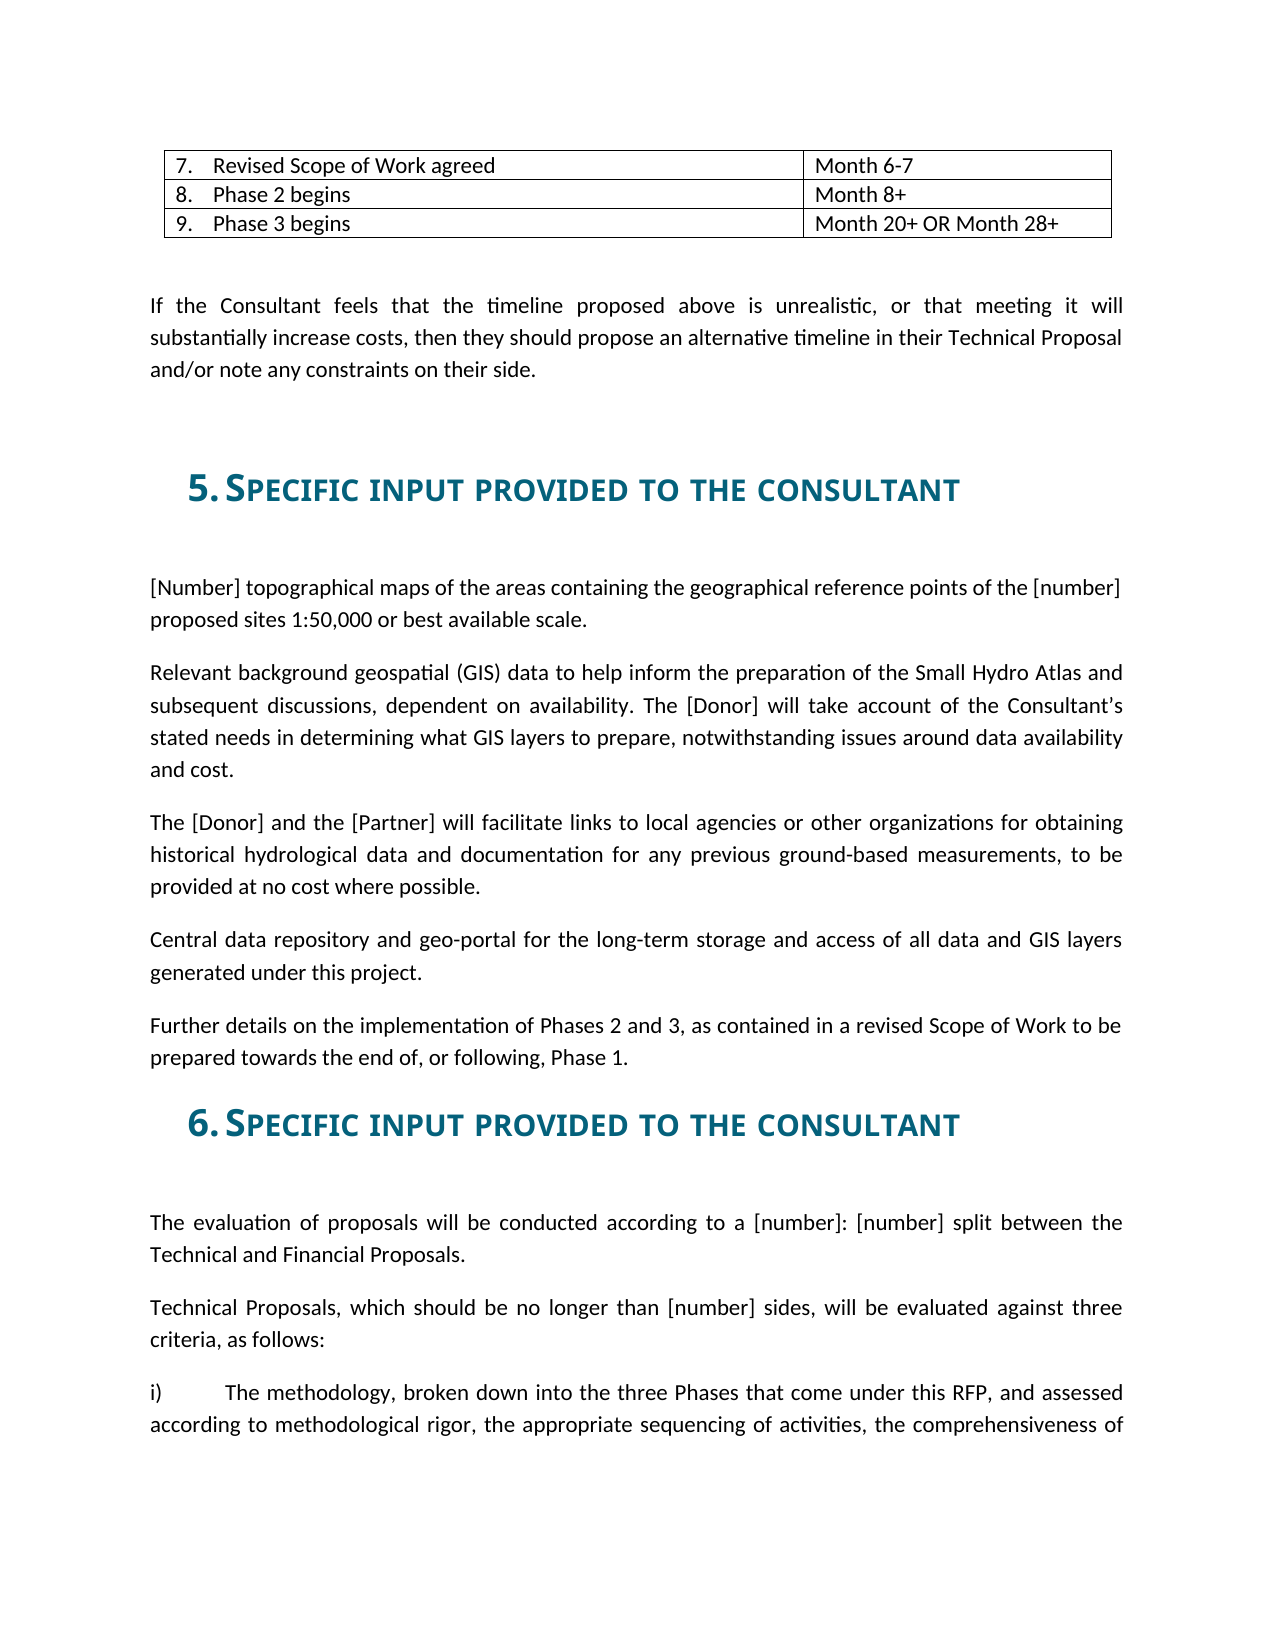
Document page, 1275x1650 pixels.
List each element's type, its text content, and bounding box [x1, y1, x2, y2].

subtitle Specific input provided to the consultant [187, 462, 1125, 513]
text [150, 1378, 1125, 1438]
text Relevant background geospatial (GIS) data to help inform the preparation of the Small Hydro Atlas and subsequent discussions, dependent on availability. The [Donor] will take account of the Consultant’s stated needs in determining what GIS layers to prepare, notwithstanding issues around data availability and cost. [150, 658, 1125, 783]
table_cell Month 8+ [804, 180, 1111, 208]
text If the Consultant feels that the timeline proposed above is unrealistic, or that meeting it will substantially increase costs, then they should propose an alternative timeline in their Technical Proposal and/or note any constraints on their side. [150, 291, 1125, 384]
text Central data repository and geo-portal for the long-term storage and access of all data and GIS layers generated under this project. [150, 926, 1125, 986]
text [Number] topographical maps of the areas containing the geographical reference points of the [number] proposed sites 1:50,000 or best available scale. [150, 573, 1125, 633]
text The [Donor] and the [Partner] will facilitate links to local agencies or other organizations for obtaining historical hydrological data and documentation for any previous ground-based measurements, to be provided at no cost where possible. [150, 808, 1125, 901]
table_cell Phase 3 begins [165, 209, 803, 237]
subtitle Specific input provided to the consultant [187, 1096, 1125, 1147]
text The evaluation of proposals will be conducted according to a [number]: [number] split between the Technical and Financial Proposals. [150, 1208, 1125, 1268]
table_cell Month 6-7 [804, 151, 1111, 179]
table_cell Month 20+ OR Month 28+ [804, 209, 1111, 237]
table_cell Phase 2 begins [165, 180, 803, 208]
table_cell Revised Scope of Work agreed [165, 151, 803, 179]
text Technical Proposals, which should be no longer than [number] sides, will be evaluated against three criteria, as follows: [150, 1293, 1125, 1353]
text Further details on the implementation of Phases 2 and 3, as contained in a revised Scope of Work to be prepared towards the end of, or following, Phase 1. [150, 1011, 1125, 1071]
